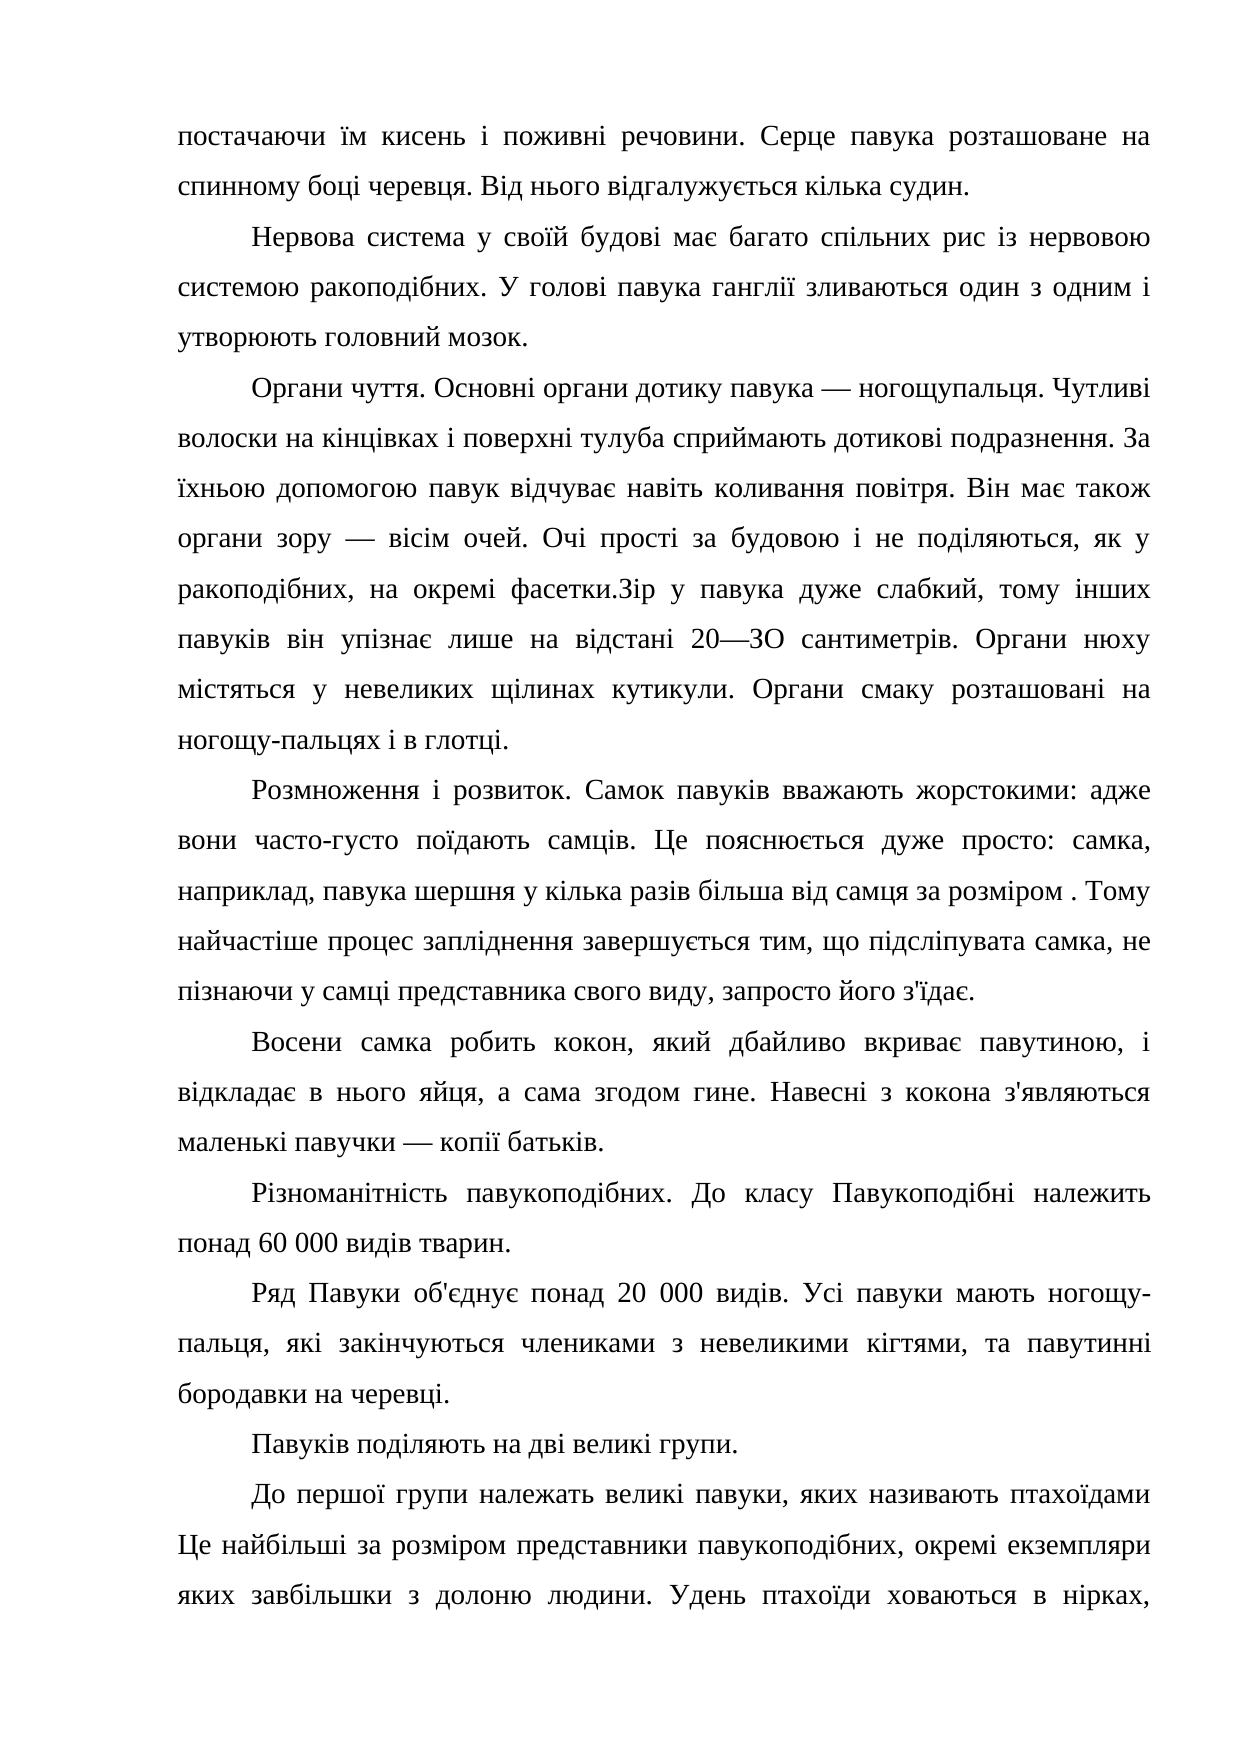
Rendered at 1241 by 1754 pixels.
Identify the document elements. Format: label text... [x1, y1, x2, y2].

text Нервова система у своїй будові має багато спільних рис із нервовою системою ракоподібних. У голові павука ганглії зливаються один з одним і утворюють головний мозок. [177, 219, 1152, 353]
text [177, 1477, 1152, 1611]
text Павуків поділяють на дві великі групи. [177, 1426, 1152, 1460]
text Восени самка робить кокон, який дбайливо вкриває павутиною, і відкладає в нього яйця, а сама згодом гине. Навесні з кокона з'являються маленькі павучки — копії батьків. [177, 1024, 1152, 1158]
text Розмноження і розвиток. Самок павуків вважають жорстокими: адже вони часто-густо поїдають самців. Це пояснюється дуже просто: самка, наприклад, павука шершня у кілька разів більша від самця за розміром . Тому найчастіше процес запліднення завершується тим, що підсліпувата самка, не пізнаючи у самці представника свого виду, запросто його з'їдає. [177, 772, 1152, 1007]
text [177, 118, 1152, 202]
text Різноманітність павукоподібних. До класу Павукоподібні належить понад 60 000 видів тварин. [177, 1175, 1152, 1258]
text Ряд Павуки об'єднує понад 20 000 видів. Усі павуки мають ногощу-пальця, які закінчуються члениками з невеликими кігтями, та павутинні бородавки на черевці. [177, 1275, 1152, 1409]
text Органи чуття. Основні органи дотику павука — ногощупальця. Чутливі волоски на кінцівках і поверхні тулуба сприймають дотикові подразнення. За їхньою допомогою павук відчуває навіть коливання повітря. Він має також органи зору — вісім очей. Очі прості за будовою і не поділяються, як у ракоподібних, на окремі фасетки.Зір у павука дуже слабкий, тому інших павуків він упізнає лише на відстані 20—ЗО сантиметрів. Органи нюху містяться у невеликих щілинах кутикули. Органи смаку розташовані на ногощу-пальцях і в глотці. [177, 370, 1152, 755]
